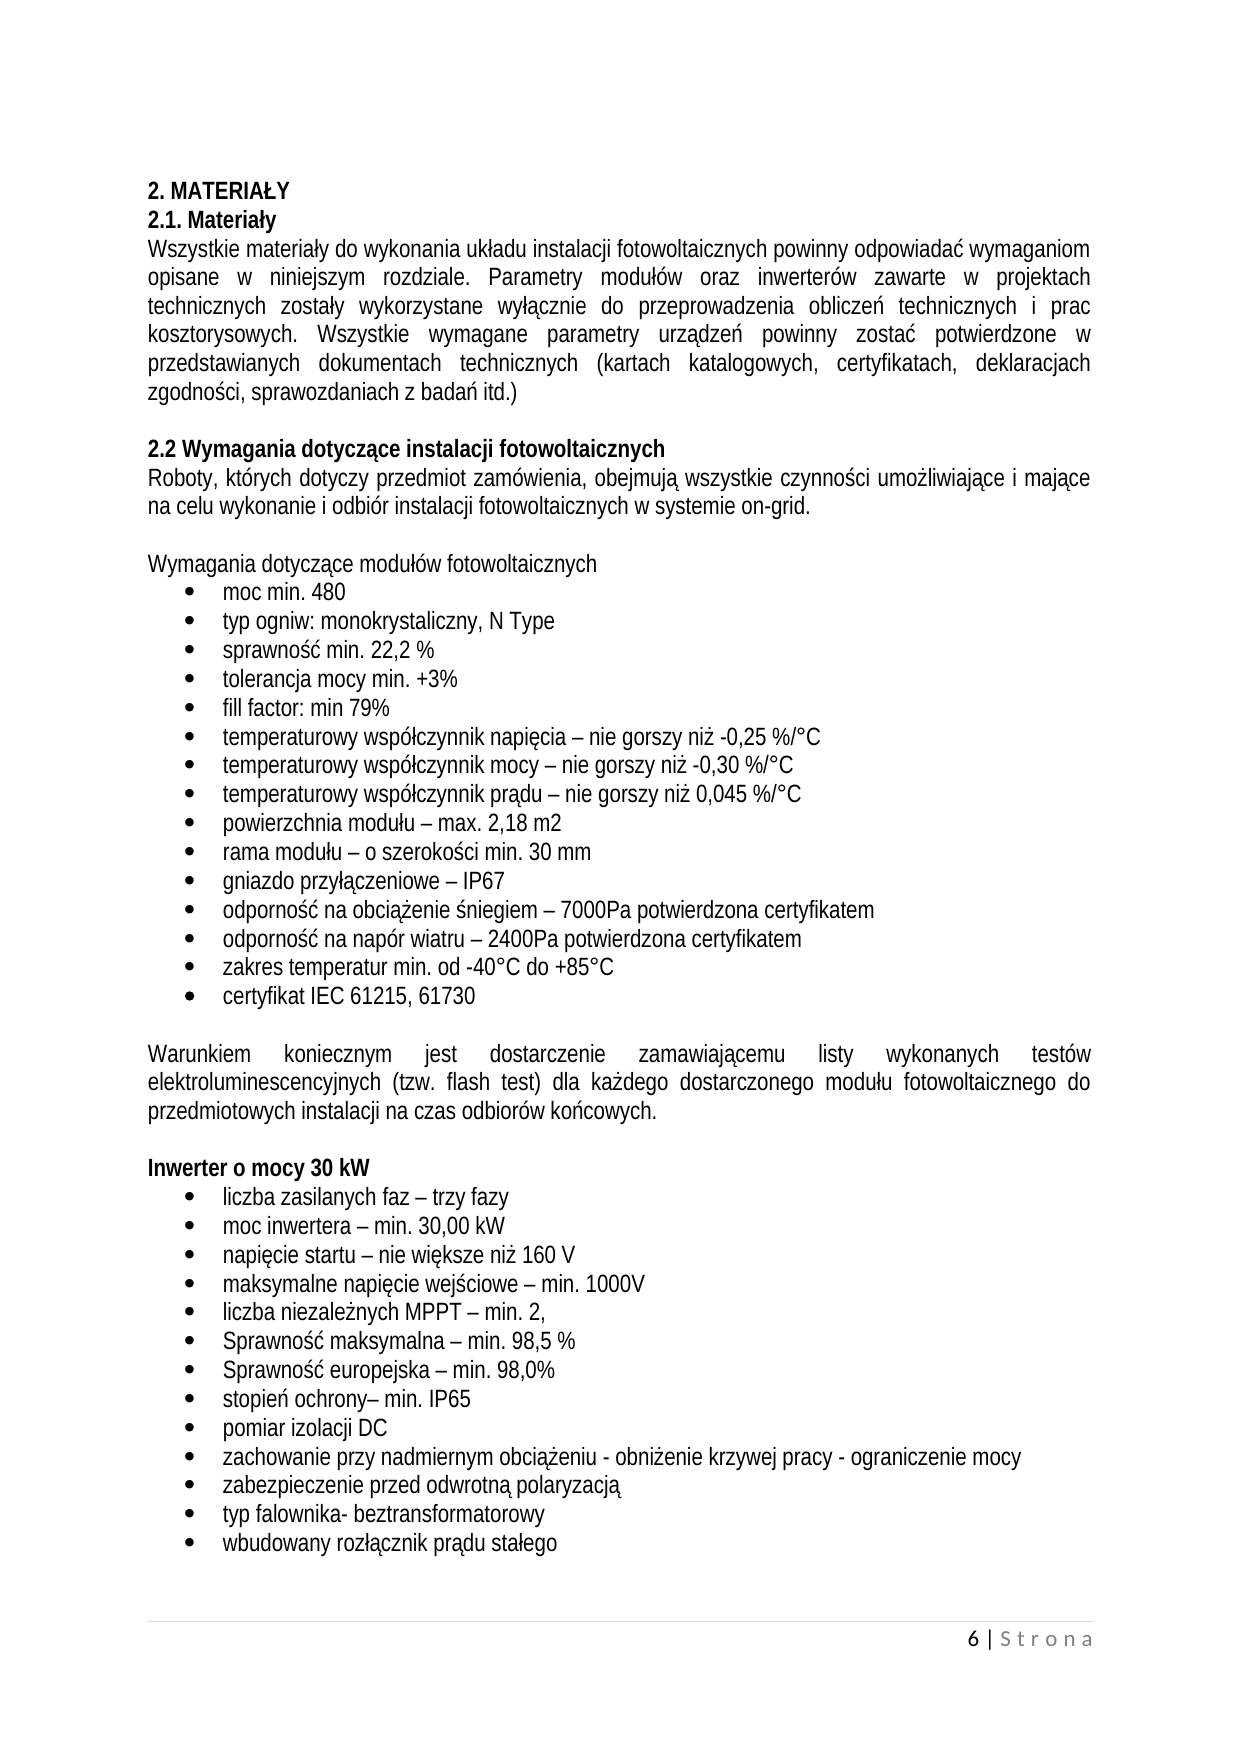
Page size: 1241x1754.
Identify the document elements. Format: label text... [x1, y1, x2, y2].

list Sprawność europejska – min. 98,0% [185, 1355, 1093, 1384]
list zakres temperatur min. od -40°C do +85°C [185, 952, 1093, 981]
text Inwerter o mocy 30 kW [148, 1153, 1093, 1182]
list temperaturowy współczynnik napięcia – nie gorszy niż -0,25 %/°C [185, 722, 1093, 750]
list moc inwertera – min. 30,00 kW [185, 1211, 1093, 1240]
list liczba niezależnych MPPT – min. 2, [185, 1297, 1093, 1326]
list typ ogniw: monokrystaliczny, N Type [185, 606, 1093, 635]
list pomiar izolacji DC [185, 1413, 1093, 1442]
text Wymagania dotyczące modułów fotowoltaicznych [148, 549, 1093, 577]
list powierzchnia modułu – max. 2,18 m2 [185, 808, 1093, 837]
list sprawność min. 22,2 % [185, 635, 1093, 664]
text Warunkiem koniecznym jest dostarczenie zamawiającemu listy wykonanych testów elektroluminescencyjnych (tzw. flash test) dla każdego dostarczonego modułu fotowoltaicznego do przedmiotowych instalacji na czas odbiorów końcowych. [148, 1039, 1093, 1125]
list odporność na napór wiatru – 2400Pa potwierdzona certyfikatem [185, 923, 1093, 952]
list liczba zasilanych faz – trzy fazy [185, 1182, 1093, 1211]
text Wszystkie materiały do wykonania układu instalacji fotowoltaicznych powinny odpowiadać wymaganiom opisane w niniejszym rozdziale. Parametry modułów oraz inwerterów zawarte w projektach technicznych zostały wykorzystane wyłącznie do przeprowadzenia obliczeń technicznych i prac kosztorysowych. Wszystkie wymagane parametry urządzeń powinny zostać potwierdzone w przedstawianych dokumentach technicznych (kartach katalogowych, certyfikatach, deklaracjach zgodności, sprawozdaniach z badań itd.) [148, 233, 1093, 405]
list certyfikat IEC 61215, 61730 [185, 981, 1093, 1010]
list fill factor: min 79% [185, 693, 1093, 722]
list maksymalne napięcie wejściowe – min. 1000V [185, 1268, 1093, 1297]
list rama modułu – o szerokości min. 30 mm [185, 837, 1093, 866]
list zachowanie przy nadmiernym obciążeniu - obniżenie krzywej pracy - ograniczenie mocy [185, 1442, 1093, 1471]
list temperaturowy współczynnik prądu – nie gorszy niż 0,045 %/°C [185, 779, 1093, 808]
text 2. MATERIAŁY [148, 176, 1093, 205]
list tolerancja mocy min. +3% [185, 664, 1093, 693]
list Sprawność maksymalna – min. 98,5 % [185, 1326, 1093, 1355]
list stopień ochrony– min. IP65 [185, 1384, 1093, 1413]
list odporność na obciążenie śniegiem – 7000Pa potwierdzona certyfikatem [185, 895, 1093, 923]
text 2.1. Materiały [148, 205, 1093, 233]
list napięcie startu – nie większe niż 160 V [185, 1240, 1093, 1268]
list zabezpieczenie przed odwrotną polaryzacją [185, 1471, 1093, 1499]
list wbudowany rozłącznik prądu stałego [185, 1528, 1093, 1557]
list moc min. 480 [185, 577, 1093, 606]
list typ falownika- beztransformatorowy [185, 1499, 1093, 1528]
text 2.2 Wymagania dotyczące instalacji fotowoltaicznych [148, 434, 1093, 463]
list temperaturowy współczynnik mocy – nie gorszy niż -0,30 %/°C [185, 750, 1093, 779]
list gniazdo przyłączeniowe – IP67 [185, 866, 1093, 895]
text Roboty, których dotyczy przedmiot zamówienia, obejmują wszystkie czynności umożliwiające i mające na celu wykonanie i odbiór instalacji fotowoltaicznych w systemie on-grid. [148, 463, 1093, 520]
